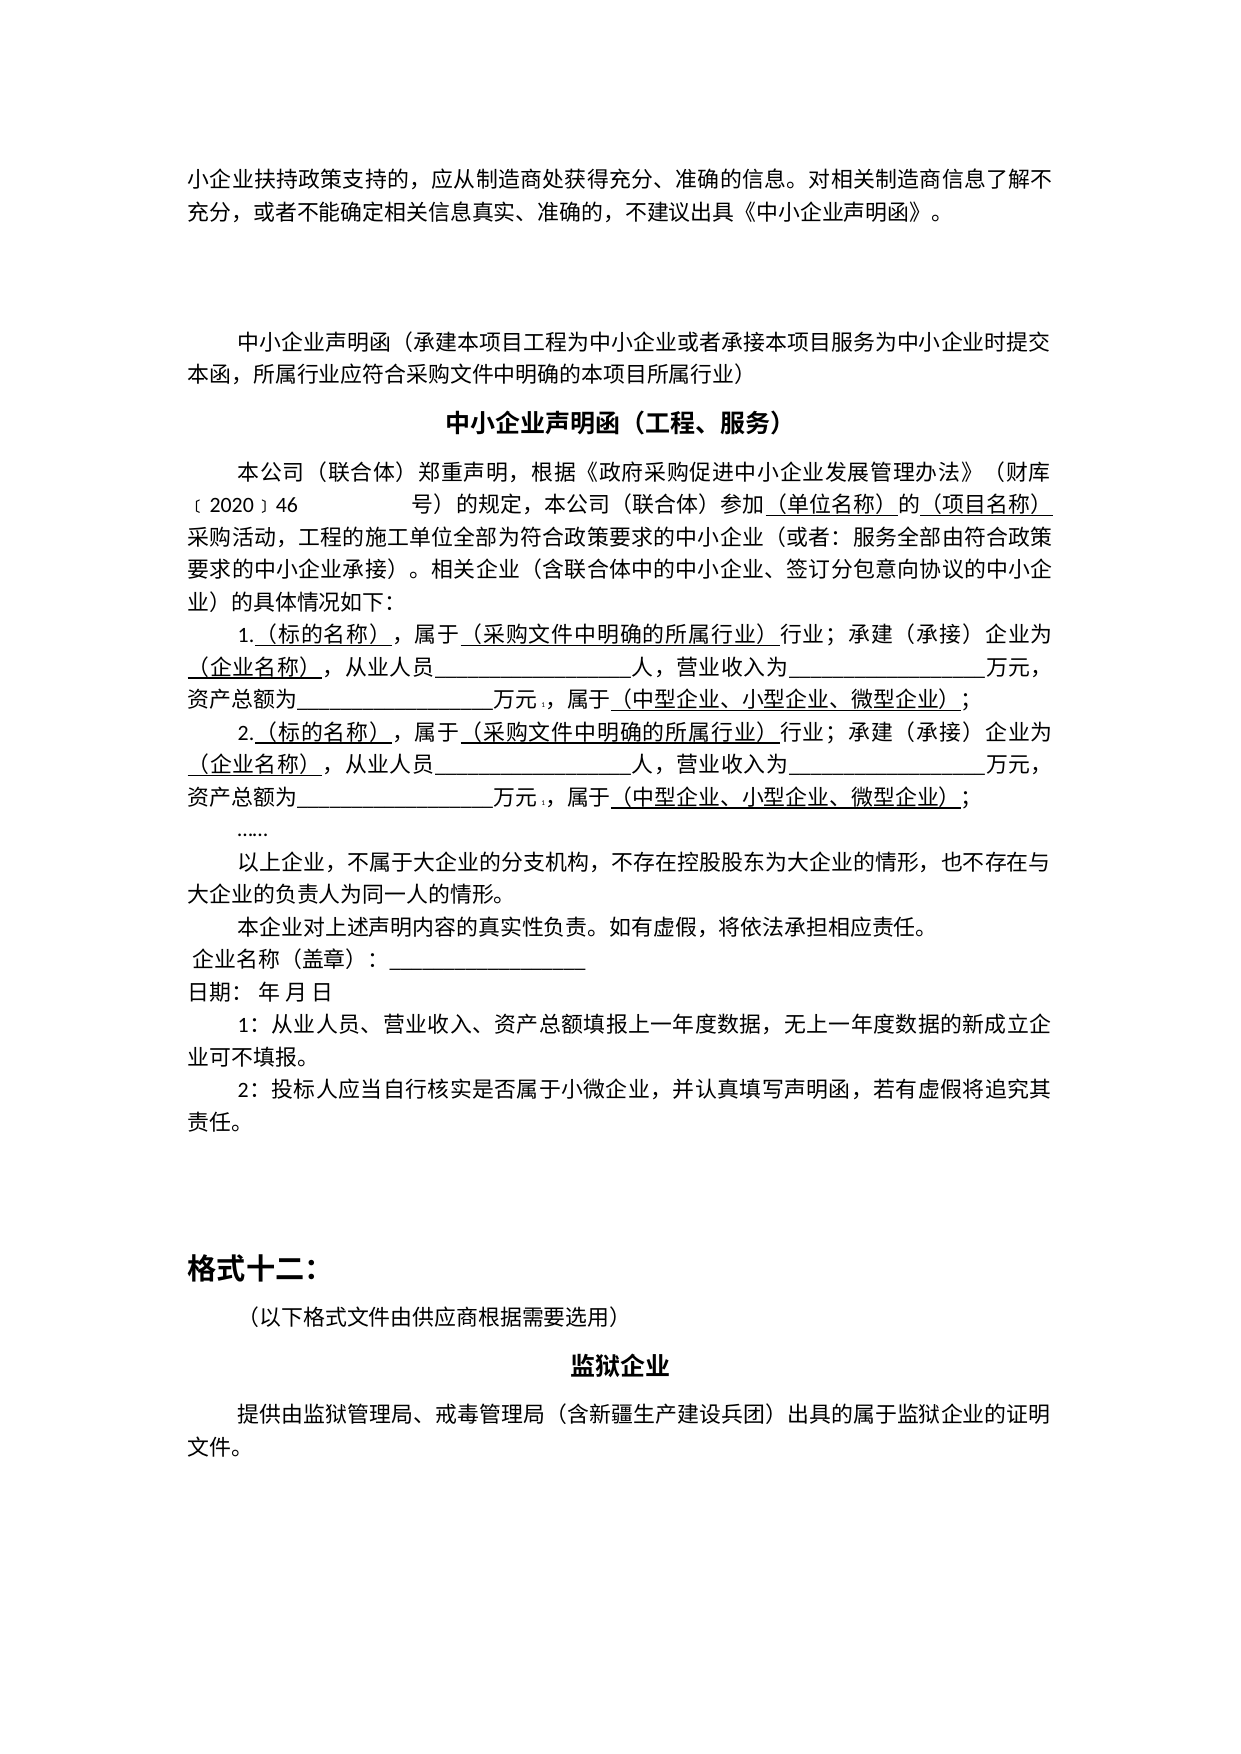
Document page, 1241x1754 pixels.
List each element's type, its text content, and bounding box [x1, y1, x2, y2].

text 日期： 年 月 日 [187, 974, 1053, 1007]
text 本公司（联合体）郑重声明，根据《政府采购促进中小企业发展管理办法》（财库﹝2020﹞46 号）的规定，本公司（联合体）参加（单位名称）的（项目名称）采购活动，工程的施工单位全部为符合政策要求的中小企业（或者：服务全部由符合政策要求的中小企业承接）。相关企业（含联合体中的中小企业、签订分包意向协议的中小企业）的具体情况如下： [187, 454, 1053, 617]
text 1：从业人员、营业收入、资产总额填报上一年度数据，无上一年度数据的新成立企业可不填报。 [187, 1007, 1053, 1072]
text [187, 162, 1053, 227]
text 1.（标的名称），属于（采购文件中明确的所属行业）行业；承建（承接）企业为（企业名称），从业人员__________________人，营业收入为__________________万元，资产总额为__________________万元1，属于（中型企业、小型企业、微型企业）； [187, 617, 1053, 714]
text 企业名称（盖章）：__________________ [187, 942, 1053, 974]
text 2.（标的名称），属于（采购文件中明确的所属行业）行业；承建（承接）企业为（企业名称），从业人员__________________人，营业收入为__________________万元，资产总额为__________________万元1，属于（中型企业、小型企业、微型企业）； [187, 714, 1053, 812]
text 提供由监狱管理局、戒毒管理局（含新疆生产建设兵团）出具的属于监狱企业的证明文件。 [187, 1397, 1053, 1462]
text 监狱企业 [187, 1332, 1053, 1397]
text …… [187, 812, 1053, 844]
text 本企业对上述声明内容的真实性负责。如有虚假，将依法承担相应责任。 [187, 909, 1053, 942]
text 以上企业，不属于大企业的分支机构，不存在控股股东为大企业的情形，也不存在与大企业的负责人为同一人的情形。 [187, 844, 1053, 909]
text 格式十二： [187, 1234, 1053, 1299]
text 中小企业声明函（工程、服务） [187, 389, 1053, 454]
text 2：投标人应当自行核实是否属于小微企业，并认真填写声明函，若有虚假将追究其责任。 [187, 1072, 1053, 1137]
text （以下格式文件由供应商根据需要选用） [187, 1299, 1053, 1332]
text 中小企业声明函（承建本项目工程为中小企业或者承接本项目服务为中小企业时提交本函，所属行业应符合采购文件中明确的本项目所属行业） [187, 324, 1053, 389]
